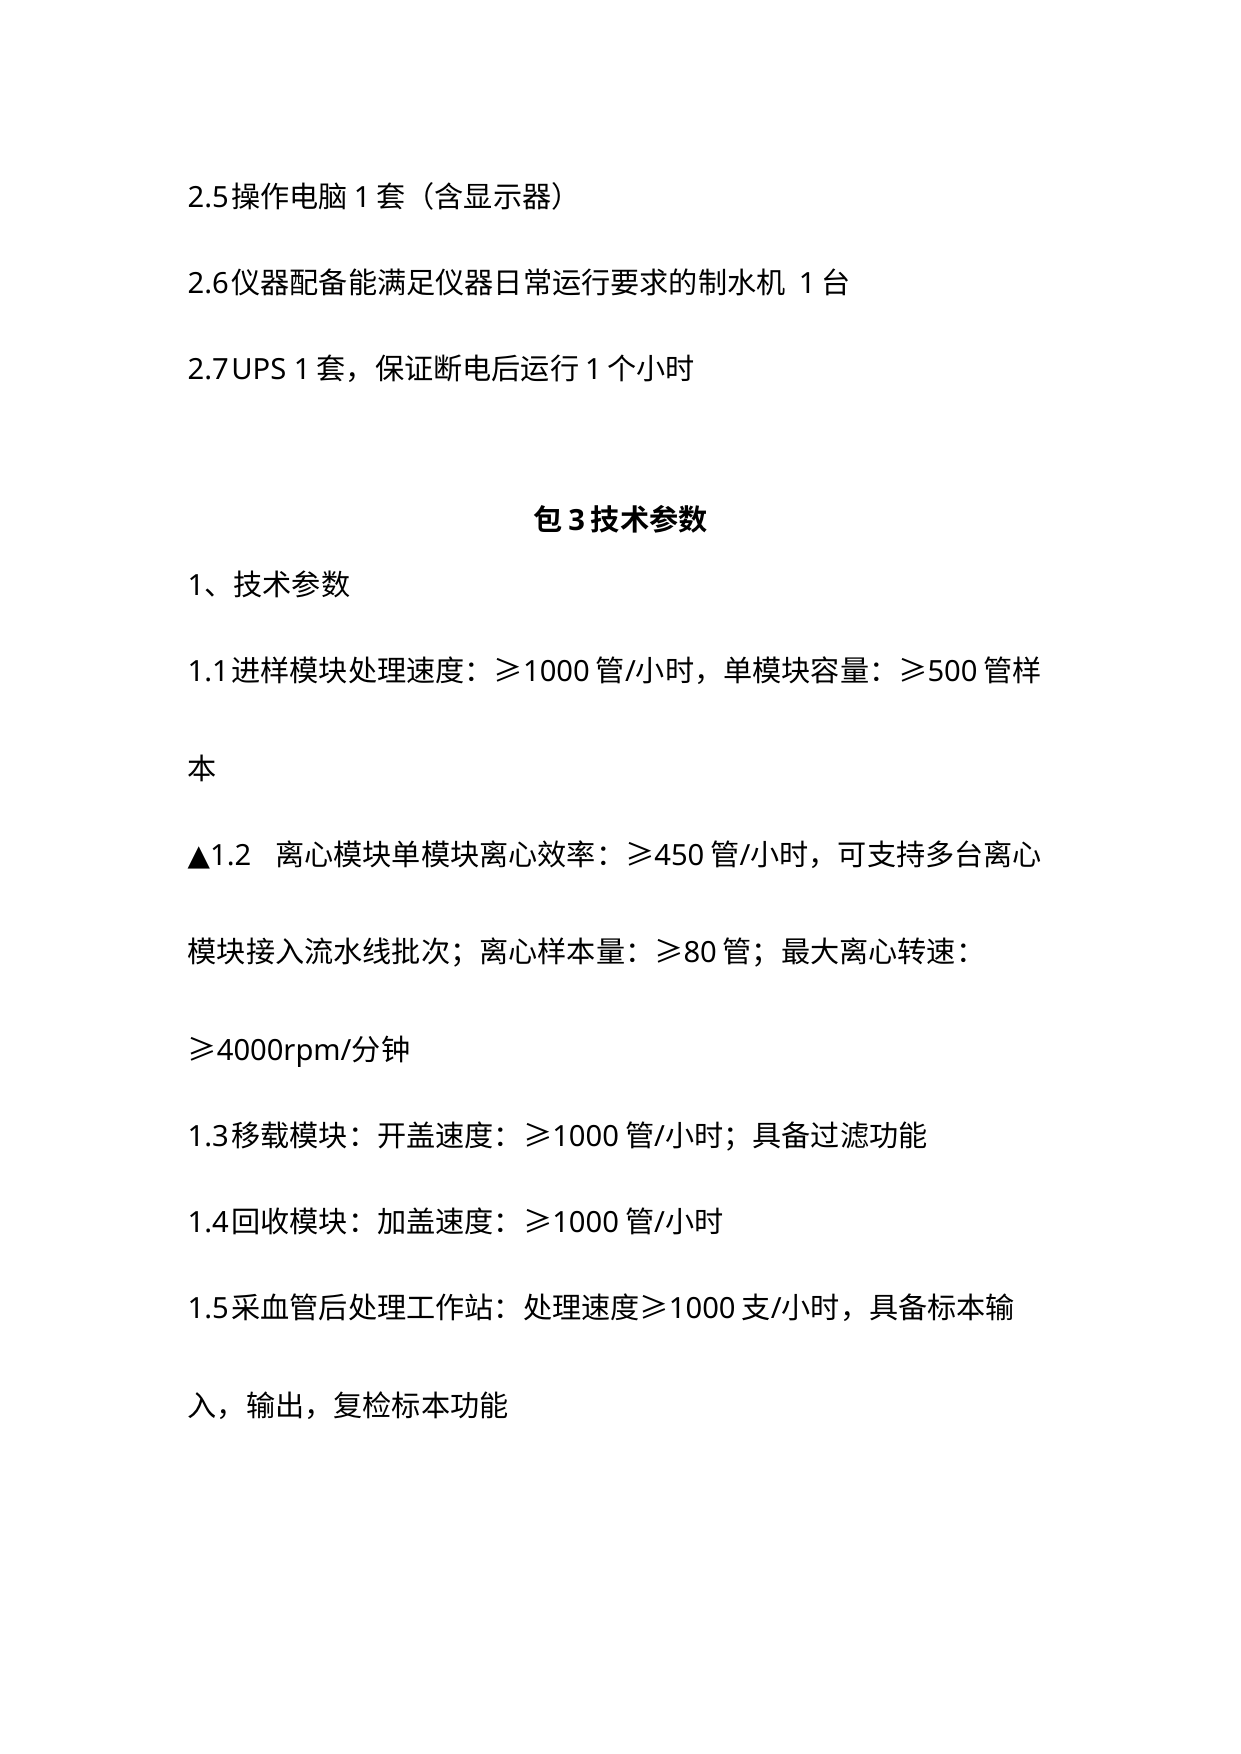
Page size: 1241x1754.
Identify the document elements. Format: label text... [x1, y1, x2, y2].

text 2.5 操作电脑1套（含显示器） [187, 162, 1053, 227]
text 1.3 移载模块：开盖速度：≥1000管/小时；具备过滤功能 [187, 1101, 1053, 1166]
text 1.1 进样模块处理速度：≥1000管/小时，单模块容量：≥500管样本 [187, 637, 1053, 799]
text 包3技术参数 [187, 485, 1053, 550]
text 2.6 仪器配备能满足仪器日常运行要求的制水机 1台 [187, 248, 1053, 313]
text ▲1.2 离心模块单模块离心效率：≥450管/小时，可支持多台离心模块接入流水线批次；离心样本量：≥80管；最大离心转速：≥4000rpm/分钟 [187, 820, 1053, 1080]
text 1.5 采血管后处理工作站：处理速度≥1000支/小时，具备标本输入，输出，复检标本功能 [187, 1274, 1053, 1436]
text 1.4 回收模块：加盖速度：≥1000管/小时 [187, 1187, 1053, 1252]
text 2.7 UPS 1套，保证断电后运行1个小时 [187, 334, 1053, 399]
text 1、技术参数 [187, 550, 1053, 615]
